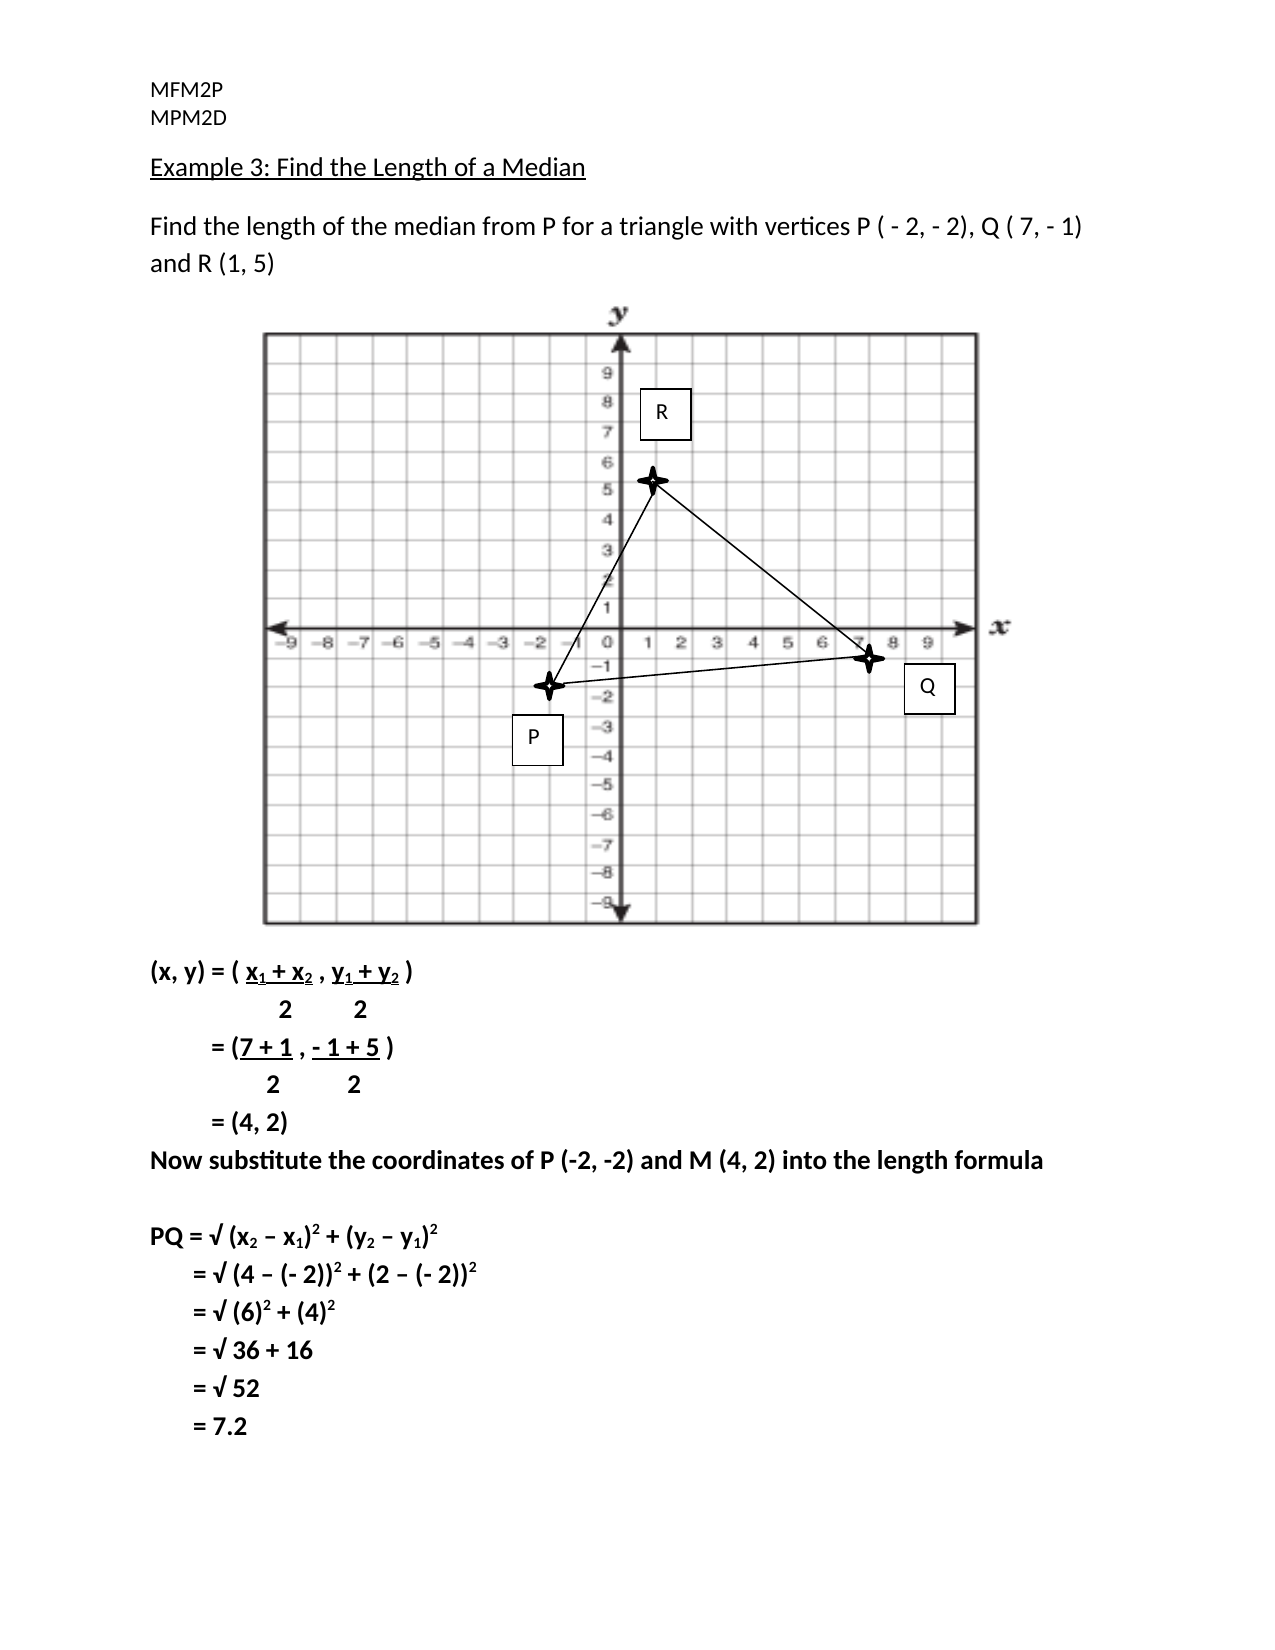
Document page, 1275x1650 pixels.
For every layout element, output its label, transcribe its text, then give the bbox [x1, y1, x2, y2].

text Find the length of the median from P for a triangle with vertices P ( - 2, - 2), Q ( 7, - 1) and R (1, 5) [150, 209, 1125, 280]
picture [261, 305, 1014, 929]
text Example 3: Find the Length of a Median [150, 150, 1125, 183]
text (x, y) = ( x1 + x2 , y1 + y2 ) 2 2 = (7 + 1 , - 1 + 5 ) 2 2 = (4, 2) Now substitute the coordinates of P (-2, -2) and M (4, 2) into the length formula PQ = √ (x2 – x1)2 + (y2 – y1)2 = √ (4 – (- 2))2 + (2 – (- 2))2 = √ (6)2 + (4)2 = √ 36 + 16 = √ 52 = 7.2 [150, 954, 1125, 1442]
